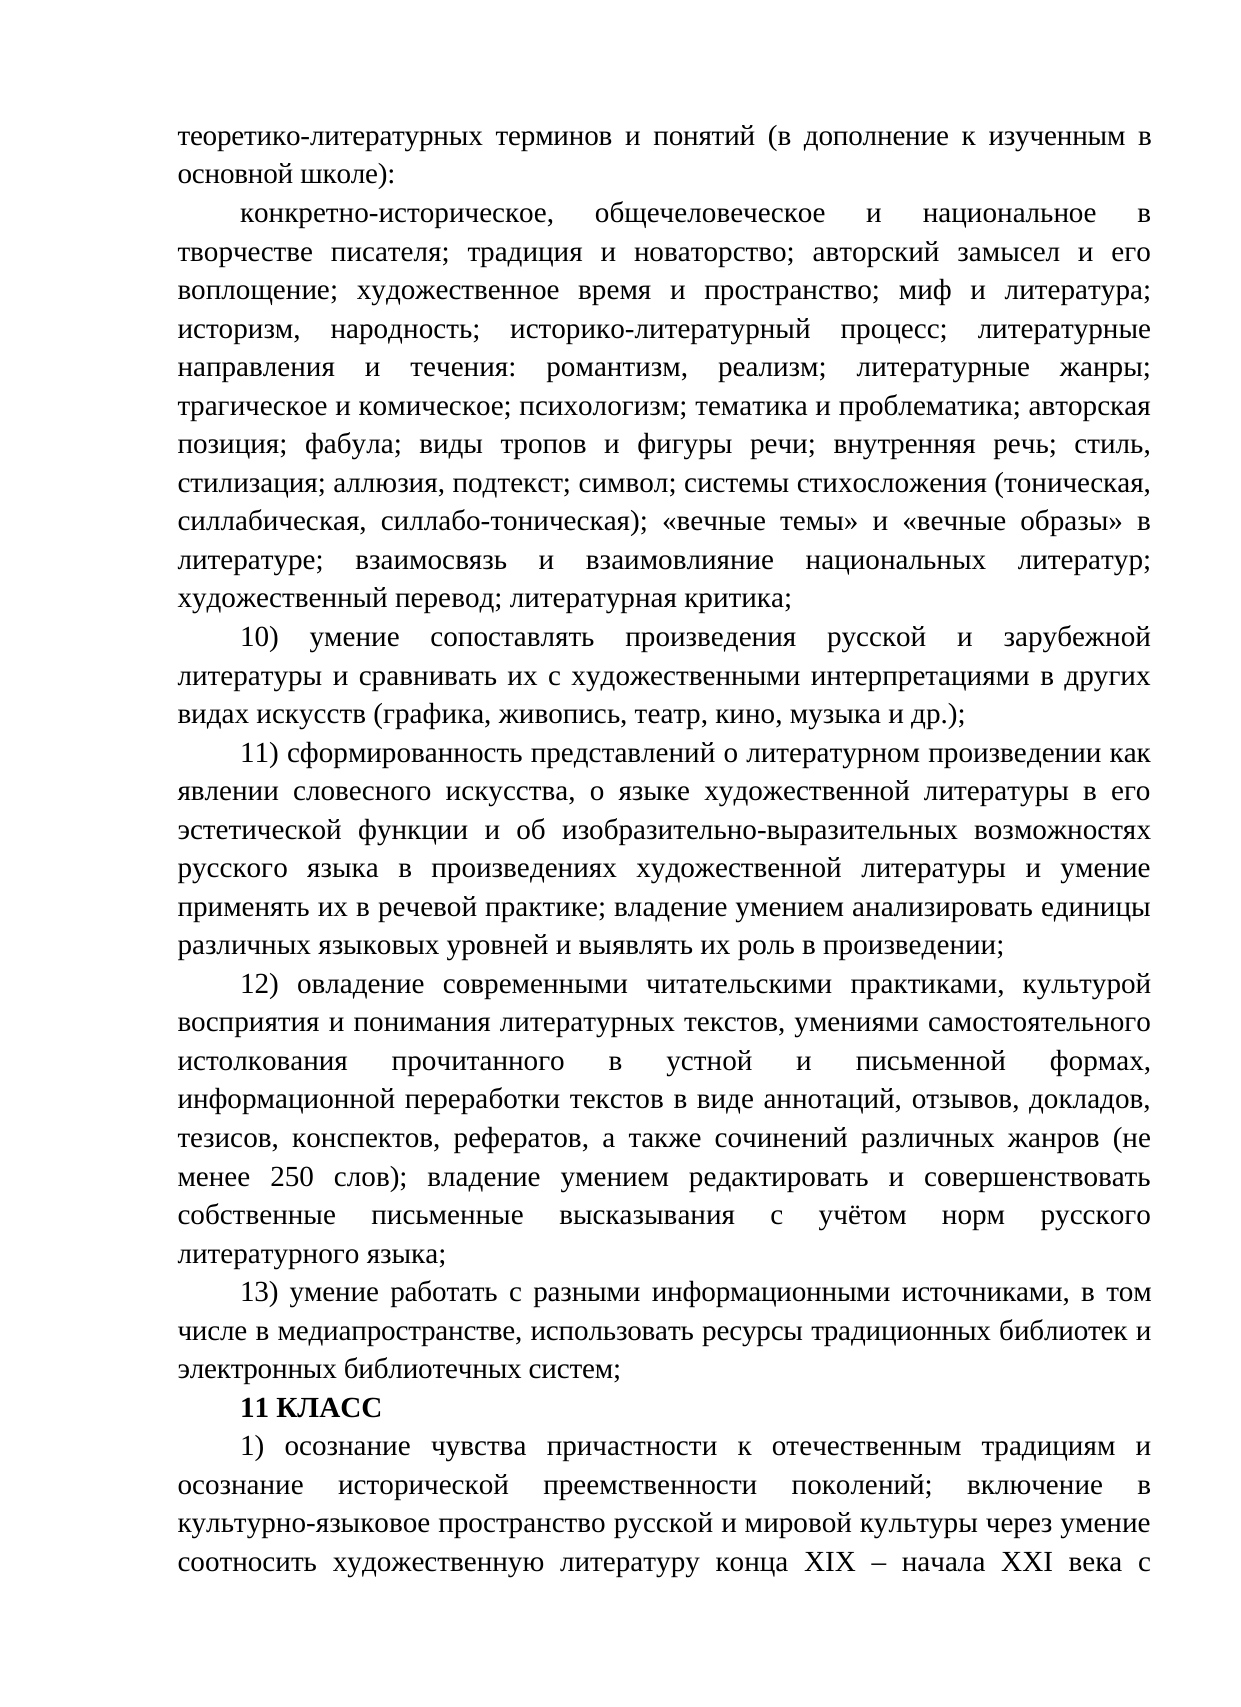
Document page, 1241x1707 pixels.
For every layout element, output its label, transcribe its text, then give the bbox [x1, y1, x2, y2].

text 11) сформированность представлений о литературном произведении как явлении словесного искусства, о языке художественной литературы в его эстетической функции и об изобразительно-выразительных возможностях русского языка в произведениях художественной литературы и умение применять их в речевой практике; владение умением анализировать единицы различных языковых уровней и выявлять их роль в произведении; [177, 735, 1152, 961]
text конкретно-историческое, общечеловеческое и национальное в творчестве писателя; традиция и новаторство; авторский замысел и его воплощение; художественное время и пространство; миф и литература; историзм, народность; историко-литературный процесс; литературные направления и течения: романтизм, реализм; литературные жанры; трагическое и комическое; психологизм; тематика и проблематика; авторская позиция; фабула; виды тропов и фигуры речи; внутренняя речь; стиль, стилизация; аллюзия, подтекст; символ; системы стихосложения (тоническая, силлабическая, силлабо-тоническая); «вечные темы» и «вечные образы» в литературе; взаимосвязь и взаимовлияние национальных литератур; художественный перевод; литературная критика; [177, 195, 1152, 614]
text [177, 1428, 1152, 1578]
text 10) умение сопоставлять произведения русской и зарубежной литературы и сравнивать их с художественными интерпретациями в других видах искусств (графика, живопись, театр, кино, музыка и др.); [177, 619, 1152, 730]
text 11 КЛАСС [177, 1390, 1152, 1423]
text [177, 118, 1152, 190]
text 12) овладение современными читательскими практиками, культурой восприятия и понимания литературных текстов, умениями самостоятельного истолкования прочитанного в устной и письменной формах, информационной переработки текстов в виде аннотаций, отзывов, докладов, тезисов, конспектов, рефератов, а также сочинений различных жанров (не менее 250 слов); владение умением редактировать и совершенствовать собственные письменные высказывания с учётом норм русского литературного языка; [177, 966, 1152, 1269]
text 13) умение работать с разными информационными источниками, в том числе в медиапространстве, использовать ресурсы традиционных библиотек и электронных библиотечных систем; [177, 1274, 1152, 1385]
